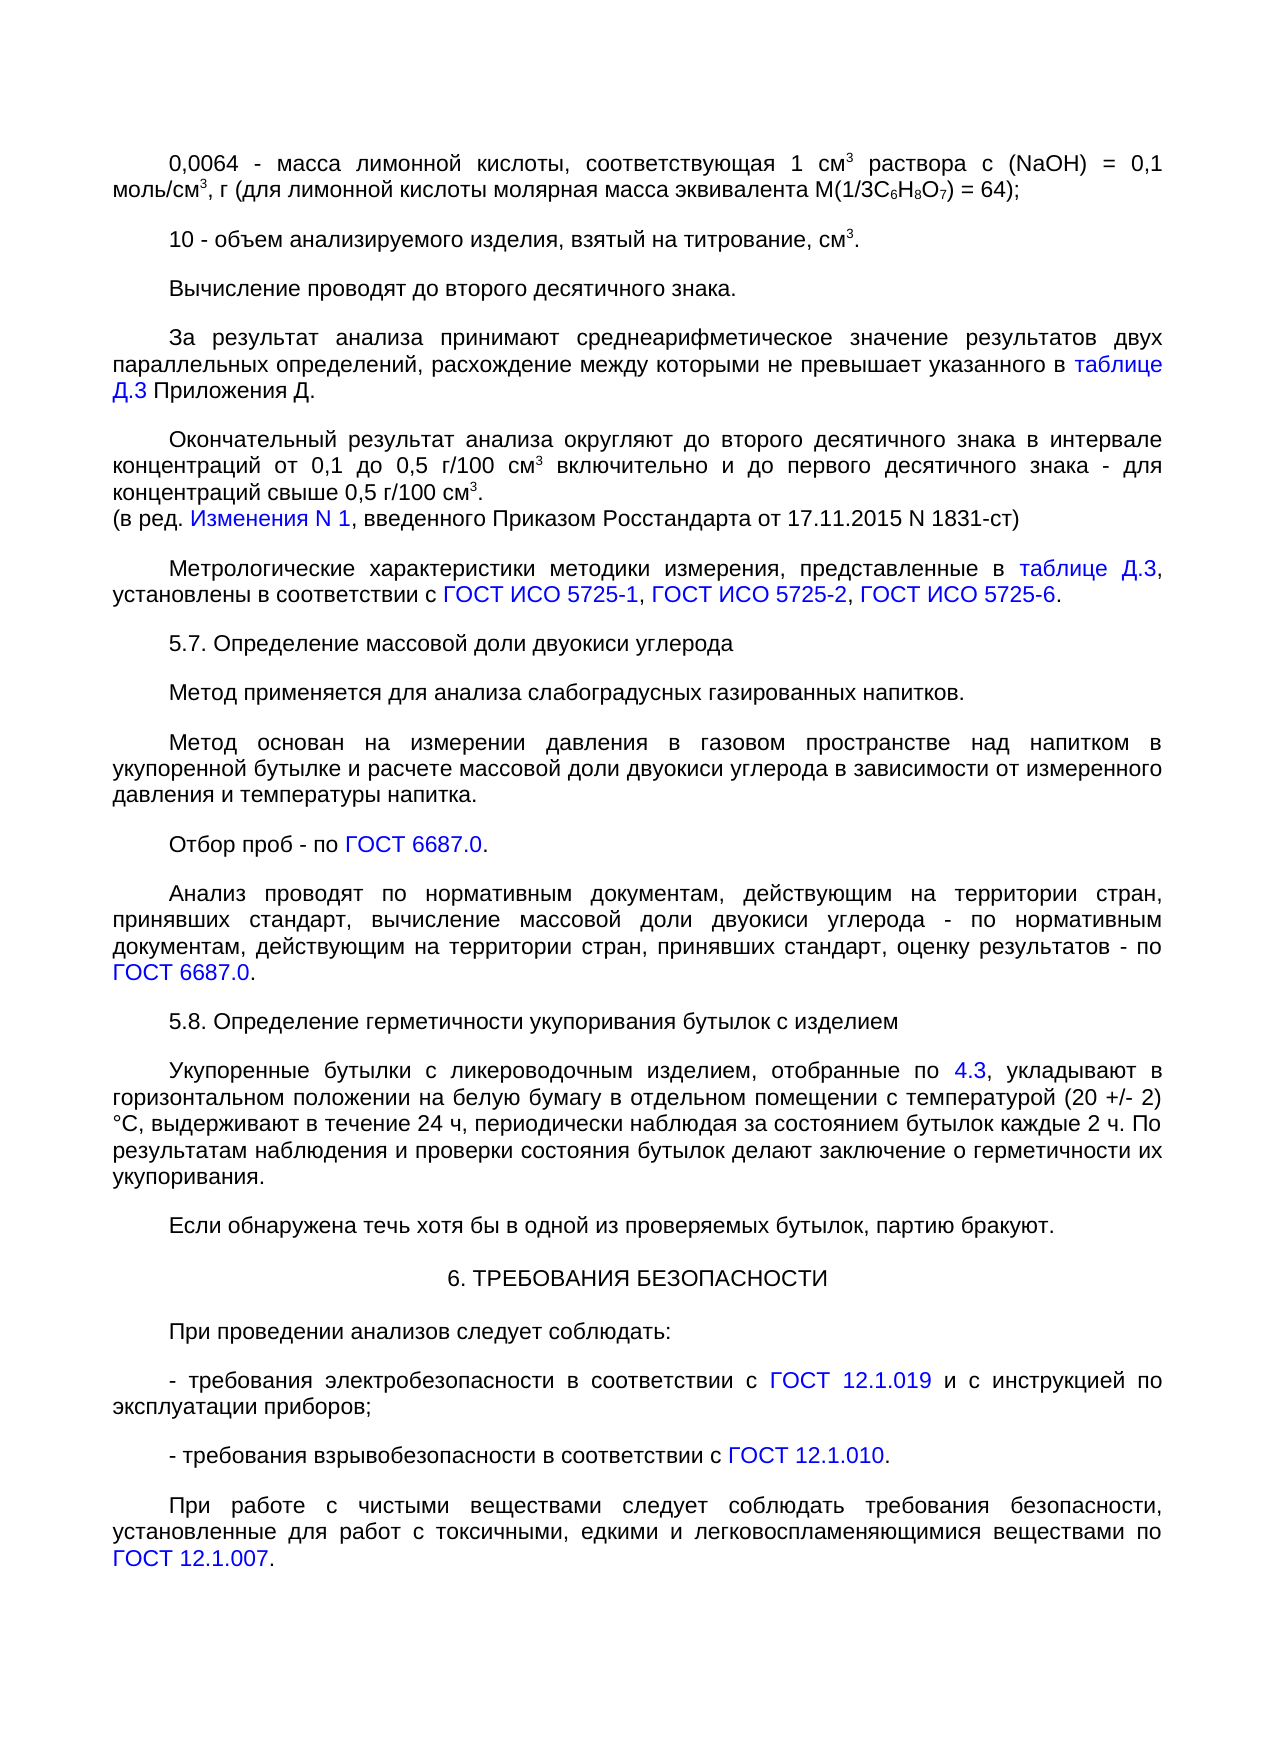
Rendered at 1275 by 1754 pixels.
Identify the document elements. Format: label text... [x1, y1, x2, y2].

text 0,0064 - масса лимонной кислоты, соответствующая 1 см3 раствора c (NaOH) = 0,1 моль/см3, г (для лимонной кислоты молярная масса эквивалента M(1/3C6H8O7) = 64); [112, 150, 1163, 203]
text Метод основан на измерении давления в газовом пространстве над напитком в укупоренной бутылке и расчете массовой доли двуокиси углерода в зависимости от измеренного давления и температуры напитка. [112, 729, 1163, 808]
text Вычисление проводят до второго десятичного знака. [112, 275, 1163, 301]
text При проведении анализов следует соблюдать: [112, 1318, 1163, 1344]
text 5.8. Определение герметичности укупоривания бутылок с изделием [112, 1008, 1163, 1034]
text Укупоренные бутылки с ликероводочным изделием, отобранные по 4.3, укладывают в горизонтальном положении на белую бумагу в отдельном помещении с температурой (20 +/- 2) °C, выдерживают в течение 24 ч, периодически наблюдая за состоянием бутылок каждые 2 ч. По результатам наблюдения и проверки состояния бутылок делают заключение о герметичности их укупоривания. [112, 1057, 1163, 1189]
text Метрологические характеристики методики измерения, представленные в таблице Д.3, установлены в соответствии с ГОСТ ИСО 5725-1, ГОСТ ИСО 5725-2, ГОСТ ИСО 5725-6. [112, 554, 1163, 607]
text Если обнаружена течь хотя бы в одной из проверяемых бутылок, партию бракуют. [112, 1212, 1163, 1238]
text Окончательный результат анализа округляют до второго десятичного знака в интервале концентраций от 0,1 до 0,5 г/100 см3 включительно и до первого десятичного знака - для концентраций свыше 0,5 г/100 см3. [112, 426, 1163, 505]
text - требования электробезопасности в соответствии с ГОСТ 12.1.019 и с инструкцией по эксплуатации приборов; [112, 1367, 1163, 1419]
text Отбор проб - по ГОСТ 6687.0. [112, 831, 1163, 857]
text 10 - объем анализируемого изделия, взятый на титрование, см3. [112, 226, 1163, 252]
text - требования взрывобезопасности в соответствии с ГОСТ 12.1.010. [112, 1442, 1163, 1469]
text При работе с чистыми веществами следует соблюдать требования безопасности, установленные для работ с токсичными, едкими и легковоспламеняющимися веществами по ГОСТ 12.1.007. [112, 1492, 1163, 1571]
text (в ред. Изменения N 1, введенного Приказом Росстандарта от 17.11.2015 N 1831-ст) [112, 505, 1163, 532]
text Анализ проводят по нормативным документам, действующим на территории стран, принявших стандарт, вычисление массовой доли двуокиси углерода - по нормативным документам, действующим на территории стран, принявших стандарт, оценку результатов - по ГОСТ 6687.0. [112, 880, 1163, 985]
text За результат анализа принимают среднеарифметическое значение результатов двух параллельных определений, расхождение между которыми не превышает указанного в таблице Д.3 Приложения Д. [112, 324, 1163, 403]
text Метод применяется для анализа слабоградусных газированных напитков. [112, 679, 1163, 706]
text 5.7. Определение массовой доли двуокиси углерода [112, 630, 1163, 656]
text 6. ТРЕБОВАНИЯ БЕЗОПАСНОСТИ [112, 1265, 1163, 1291]
